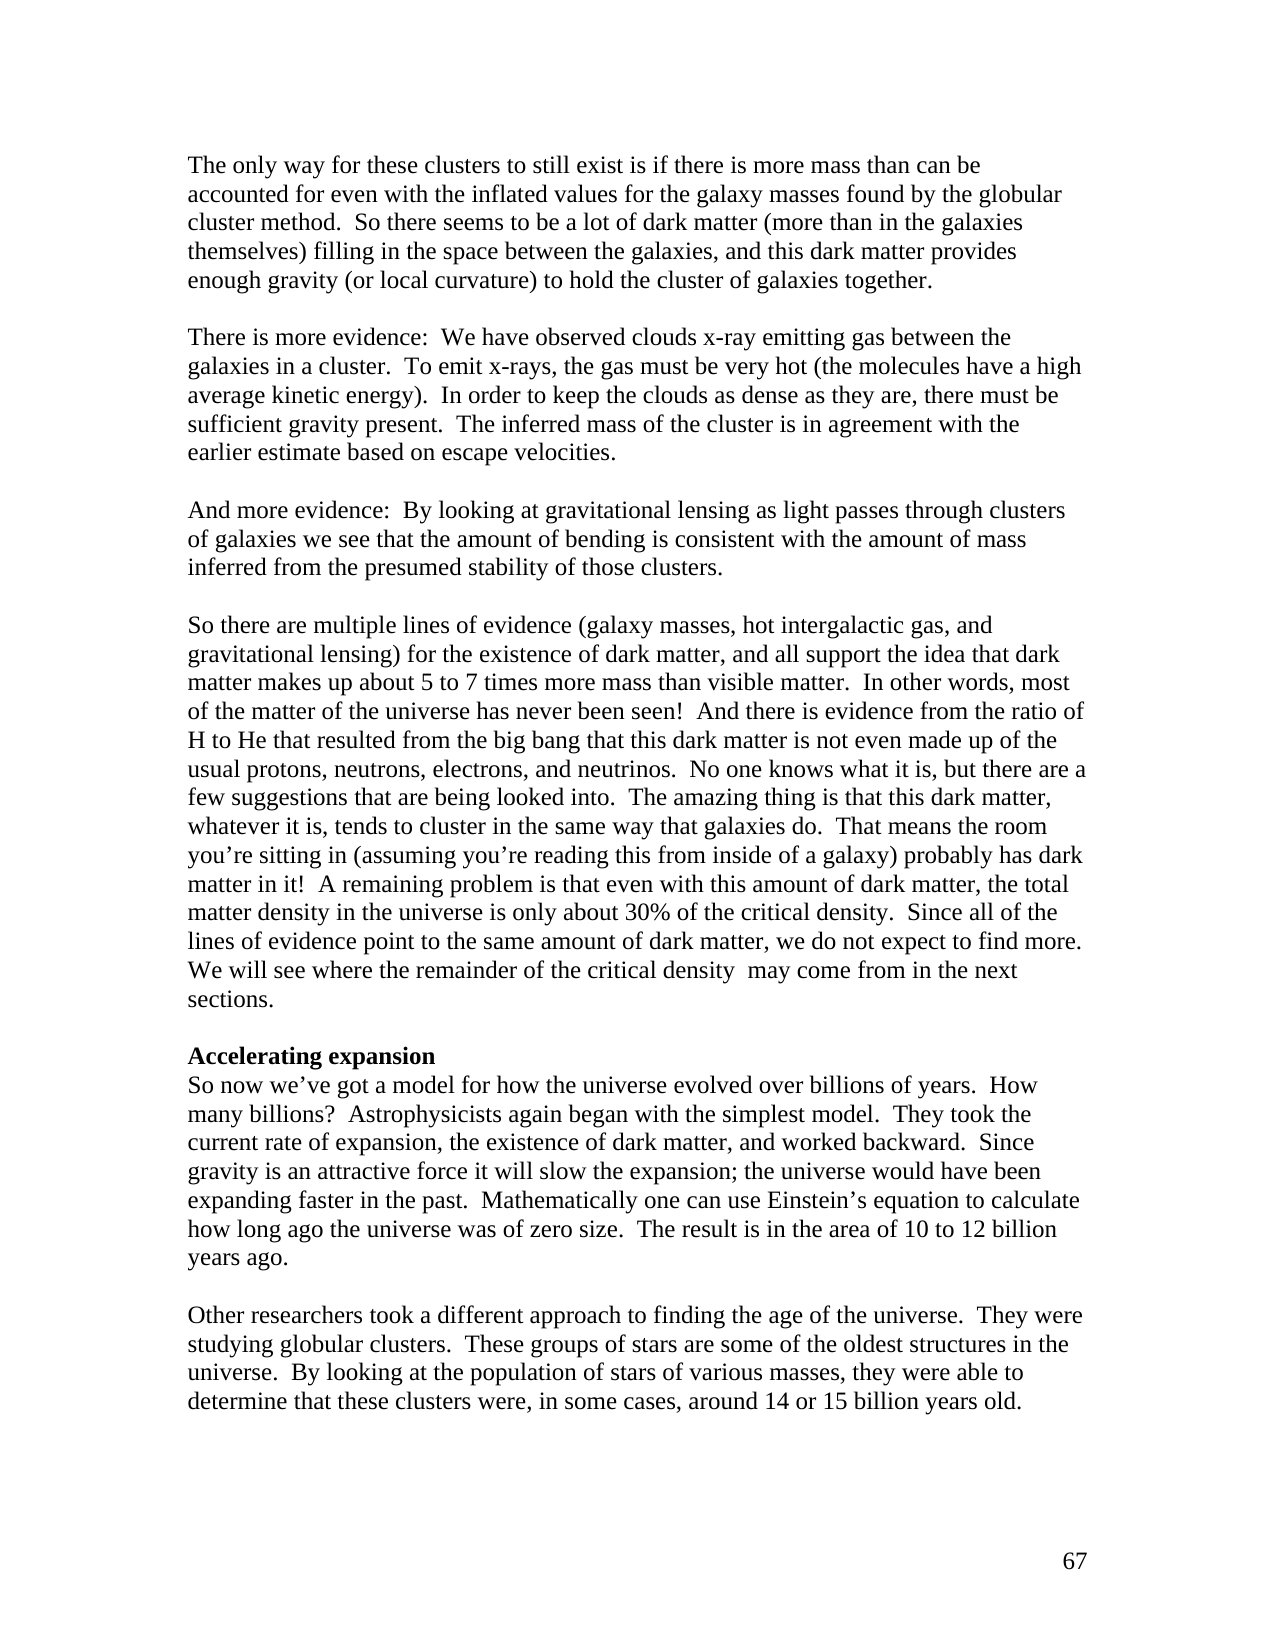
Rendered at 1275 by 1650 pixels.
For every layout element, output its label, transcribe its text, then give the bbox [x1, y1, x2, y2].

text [187, 150, 1087, 294]
text So now we’ve got a model for how the universe evolved over billions of years. How many billions? Astrophysicists again began with the simplest model. They took the current rate of expansion, the existence of dark matter, and worked backward. Since gravity is an attractive force it will slow the expansion; the universe would have been expanding faster in the past. Mathematically one can use Einstein’s equation to calculate how long ago the universe was of zero size. The result is in the area of 10 to 12 billion years ago. [187, 1070, 1087, 1271]
text Accelerating expansion [187, 1041, 1087, 1070]
text So there are multiple lines of evidence (galaxy masses, hot intergalactic gas, and gravitational lensing) for the existence of dark matter, and all support the idea that dark matter makes up about 5 to 7 times more mass than visible matter. In other words, most of the matter of the universe has never been seen! And there is evidence from the ratio of H to He that resulted from the big bang that this dark matter is not even made up of the usual protons, neutrons, electrons, and neutrinos. No one knows what it is, but there are a few suggestions that are being looked into. The amazing thing is that this dark matter, whatever it is, tends to cluster in the same way that galaxies do. That means the room you’re sitting in (assuming you’re reading this from inside of a galaxy) probably has dark matter in it! A remaining problem is that even with this amount of dark matter, the total matter density in the universe is only about 30% of the critical density. Since all of the lines of evidence point to the same amount of dark matter, we do not expect to find more. We will see where the remainder of the critical density may come from in the next sections. [187, 610, 1087, 1012]
text Other researchers took a different approach to finding the age of the universe. They were studying globular clusters. These groups of stars are some of the oldest structures in the universe. By looking at the population of stars of various masses, they were able to determine that these clusters were, in some cases, around 14 or 15 billion years old. [187, 1300, 1087, 1415]
text And more evidence: By looking at gravitational lensing as light passes through clusters of galaxies we see that the amount of bending is consistent with the amount of mass inferred from the presumed stability of those clusters. [187, 495, 1087, 581]
text There is more evidence: We have observed clouds x-ray emitting gas between the galaxies in a cluster. To emit x-rays, the gas must be very hot (the molecules have a high average kinetic energy). In order to keep the clouds as dense as they are, there must be sufficient gravity present. The inferred mass of the cluster is in agreement with the earlier estimate based on escape velocities. [187, 322, 1087, 466]
